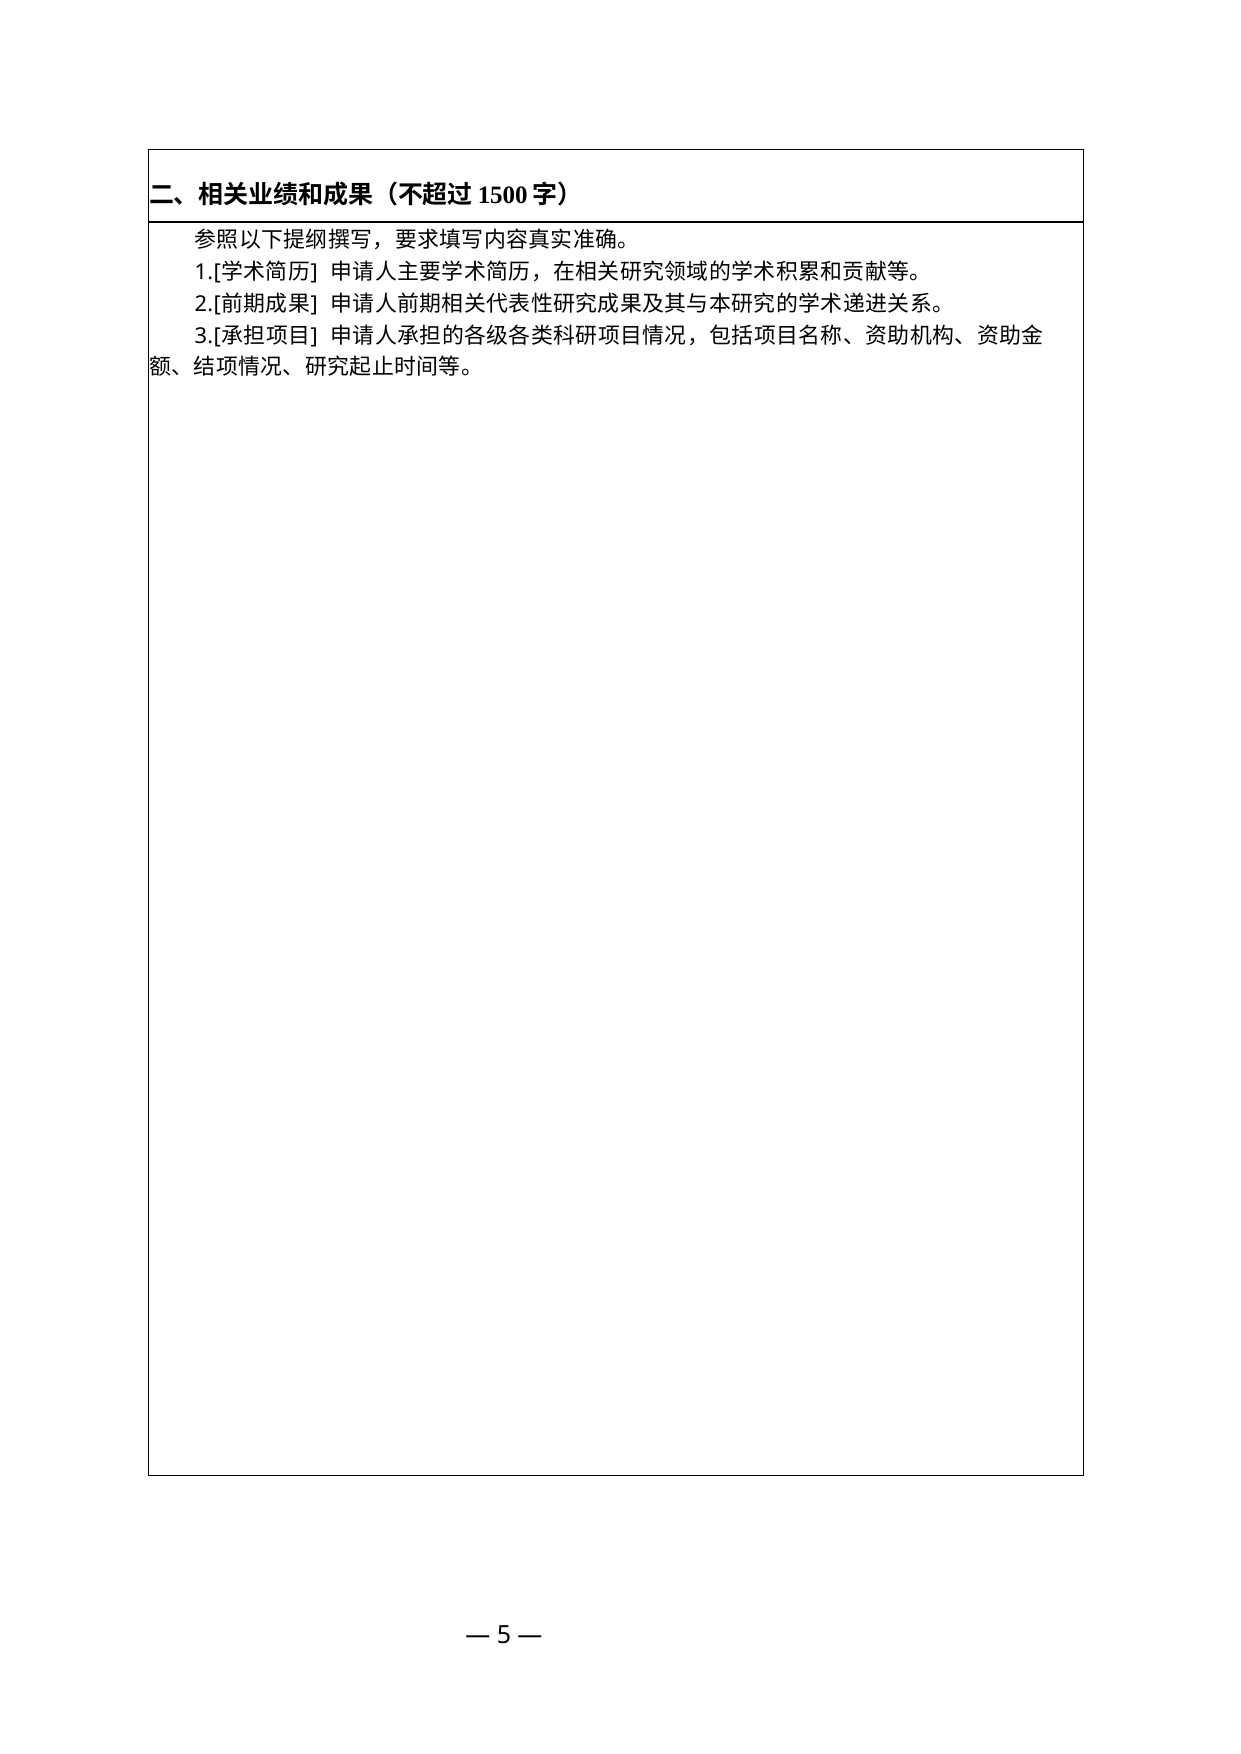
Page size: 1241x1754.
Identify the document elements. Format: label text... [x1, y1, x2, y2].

table_cell 参照以下提纲撰写，要求填写内容真实准确。 1.[学术简历] 申请人主要学术简历，在相关研究领域的学术积累和贡献等。 2.[前期成果] 申请人前期相关代表性研究成果及其与本研究的学术递进关系。 3.[承担项目] 申请人承担的各级各类科研项目情况，包括项目名称、资助机构、资助金额、结项情况、研究起止时间等。 [149, 223, 1083, 1475]
table_header 二、相关业绩和成果（不超过1500字） [149, 150, 1083, 221]
